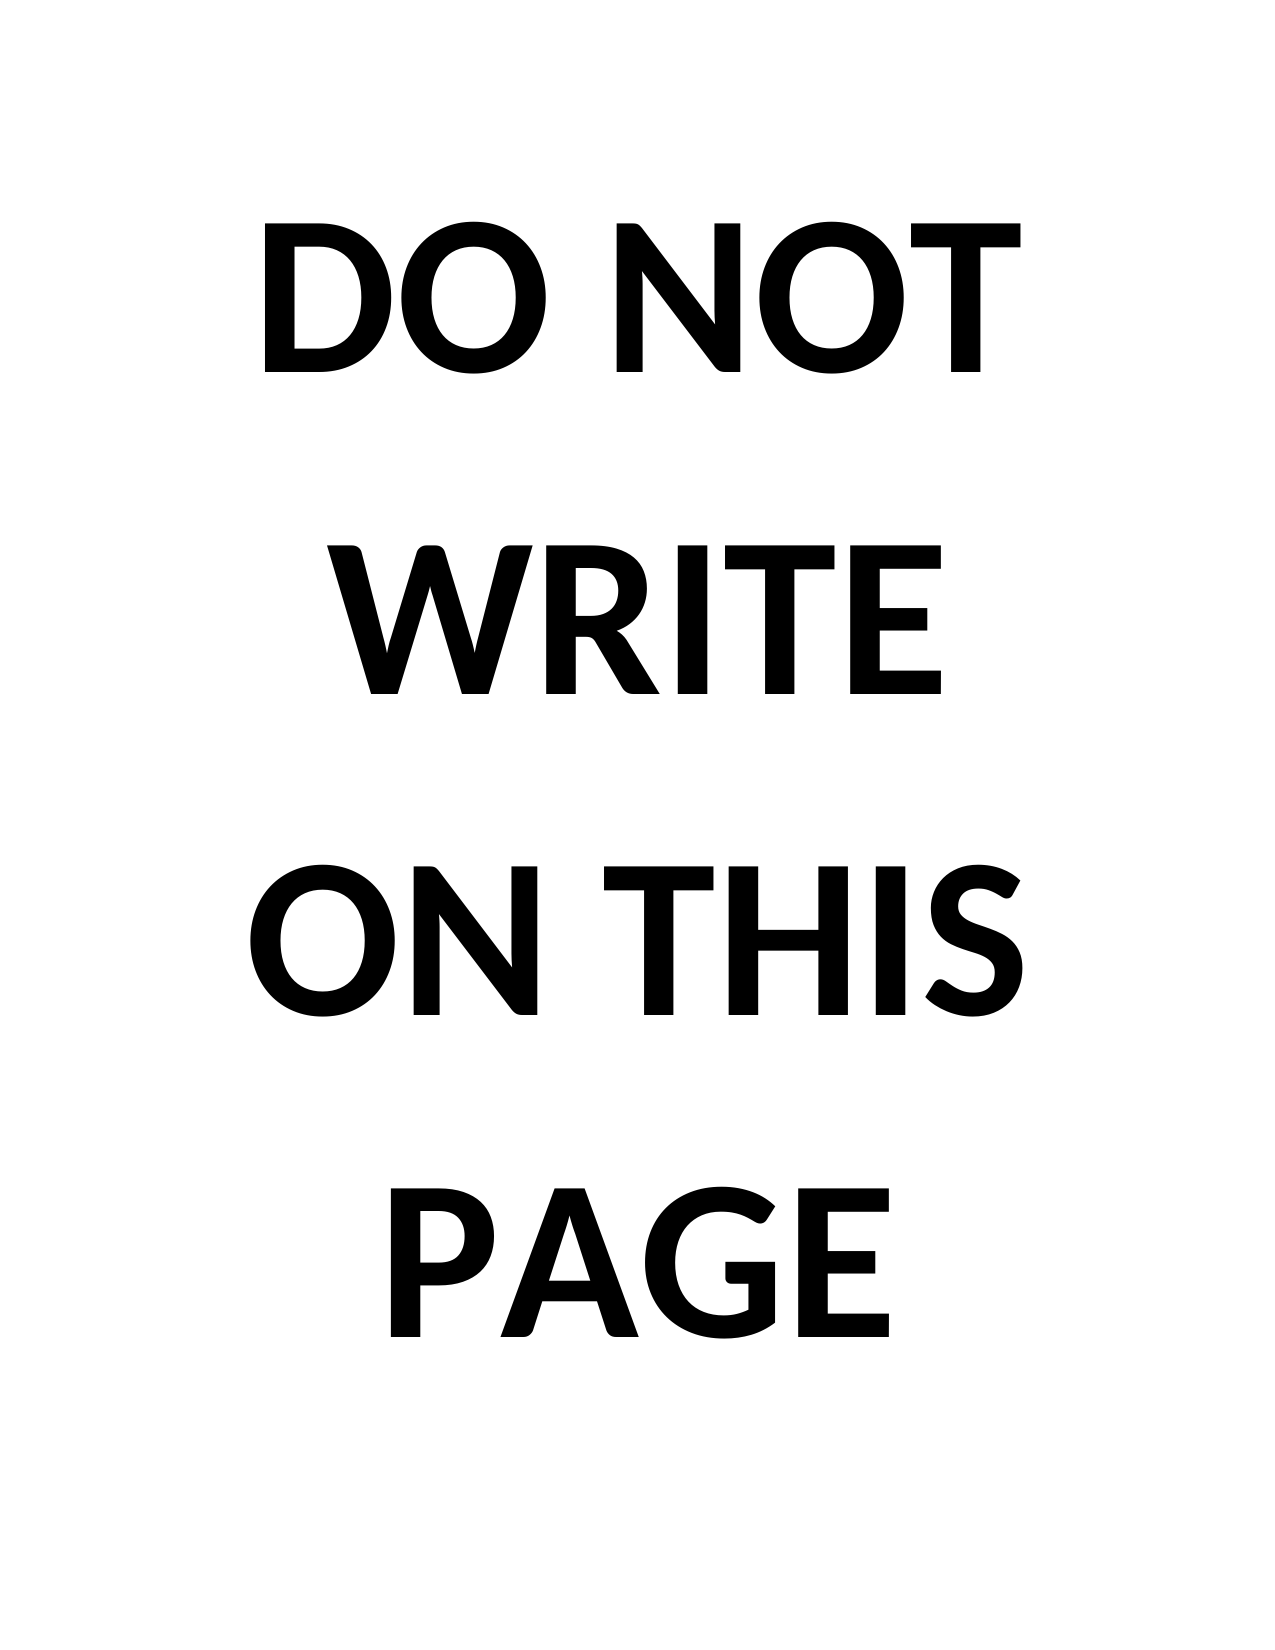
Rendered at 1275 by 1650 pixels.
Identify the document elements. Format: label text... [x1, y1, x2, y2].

text DO NOT WRITE ON THIS PAGE [150, 150, 1125, 1395]
